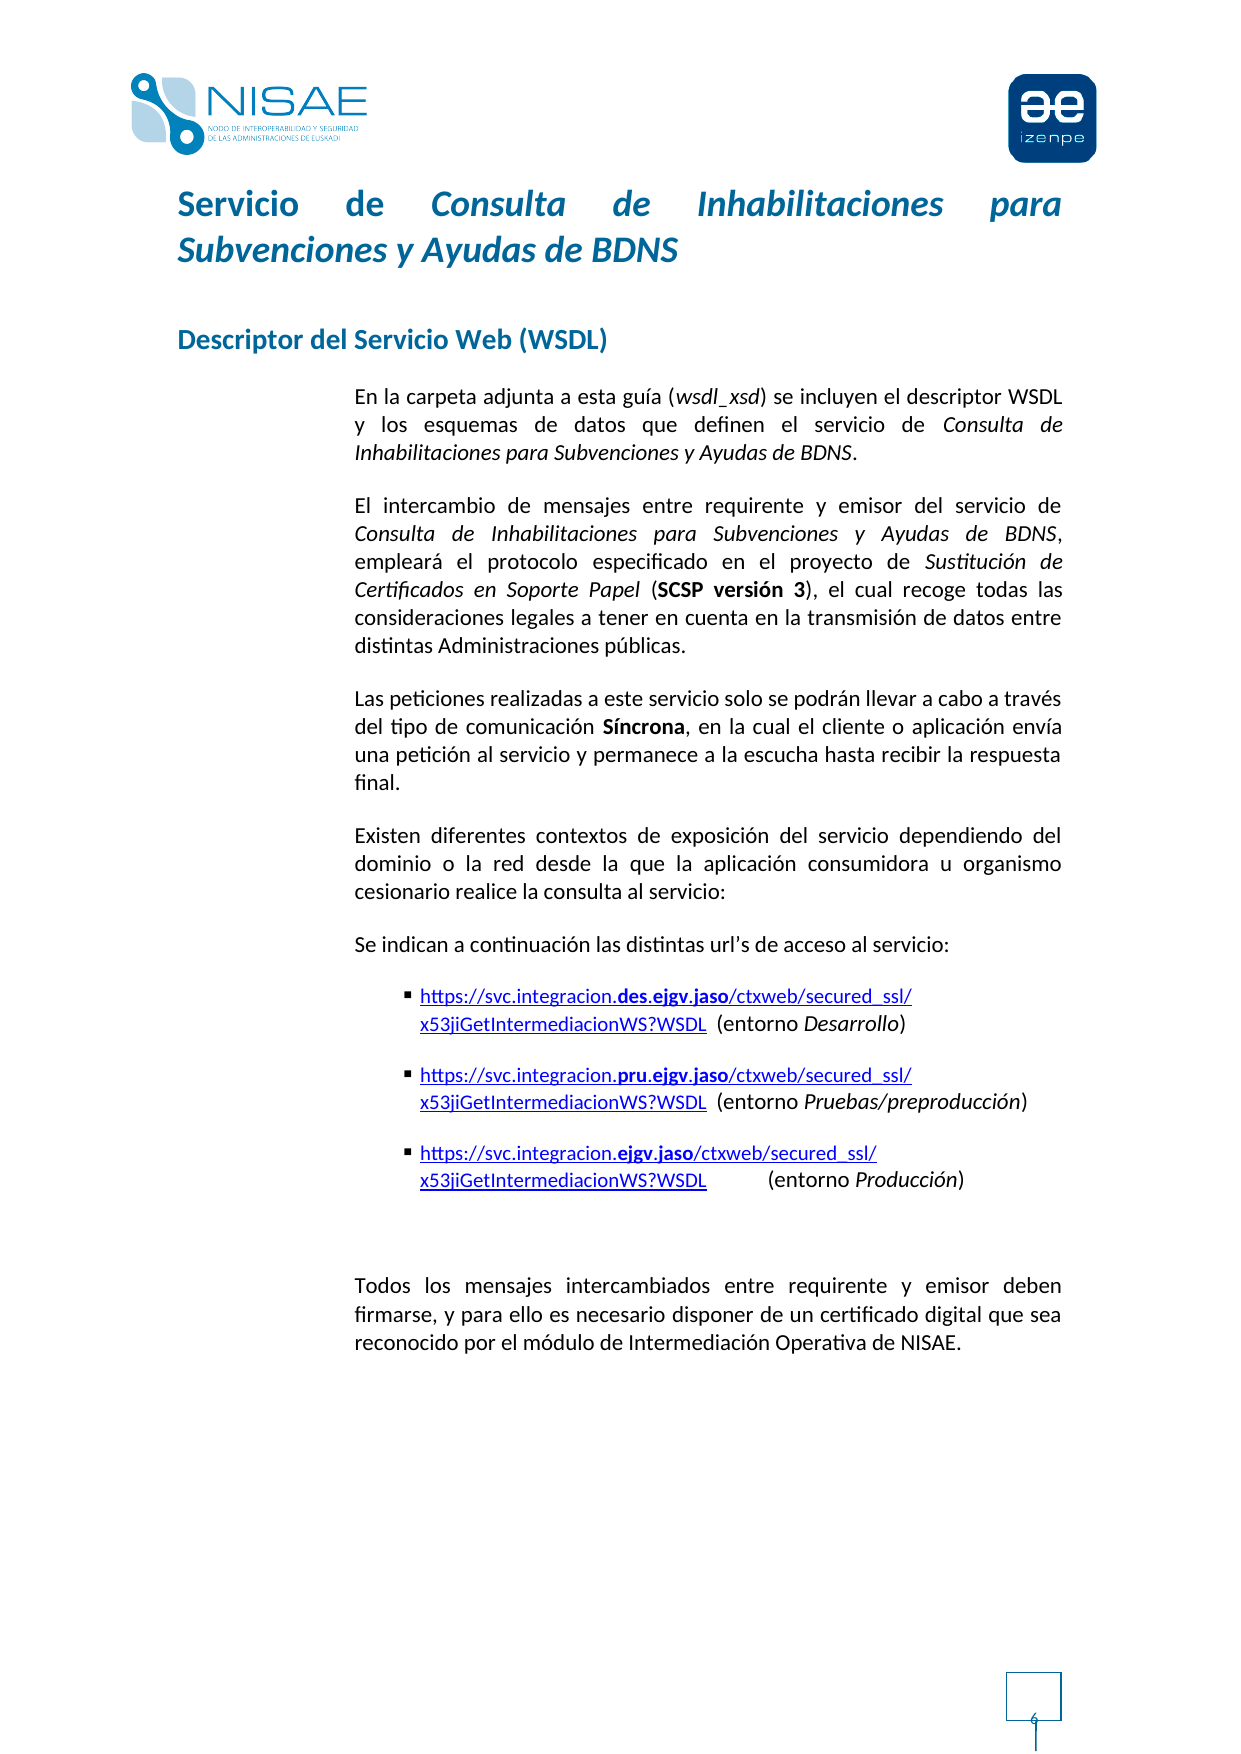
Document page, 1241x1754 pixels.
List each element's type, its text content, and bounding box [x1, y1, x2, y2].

list https://svc.integracion.ejgv.jaso/ctxweb/secured_ssl/x53jiGetIntermediacionWS?WSDL (entorno Producción) [402, 1140, 1063, 1194]
picture [181, 131, 193, 143]
list https://svc.integracion.des.ejgv.jaso/ctxweb/secured_ssl/x53jiGetIntermediacionWS?WSDL (entorno Desarrollo) [402, 983, 1063, 1037]
text Se indican a continuación las distintas url’s de acceso al servicio: [354, 930, 1063, 958]
picture [1007, 74, 1097, 163]
text Existen diferentes contextos de exposición del servicio dependiendo del dominio o la red desde la que la aplicación consumidora u organismo cesionario realice la consulta al servicio: [354, 821, 1063, 905]
list https://svc.integracion.pru.ejgv.jaso/ctxweb/secured_ssl/x53jiGetIntermediacionWS?WSDL (entorno Pruebas/preproducción) [402, 1062, 1063, 1115]
text Descriptor del Servicio Web (WSDL) [177, 321, 1063, 357]
text El intercambio de mensajes entre requirente y emisor del servicio de Consulta de Inhabilitaciones para Subvenciones y Ayudas de BDNS, empleará el protocolo especificado en el proyecto de Sustitución de Certificados en Soporte Papel (SCSP versión 3), el cual recoge todas las consideraciones legales a tener en cuenta en la transmisión de datos entre distintas Administraciones públicas. [354, 491, 1063, 659]
picture [118, 73, 180, 155]
text Servicio de Consulta de Inhabilitaciones para Subvenciones y Ayudas de BDNS [177, 180, 1063, 271]
text En la carpeta adjunta a esta guía (wsdl_xsd) se incluyen el descriptor WSDL y los esquemas de datos que definen el servicio de Consulta de Inhabilitaciones para Subvenciones y Ayudas de BDNS. [354, 382, 1063, 466]
picture [149, 73, 386, 155]
picture [139, 81, 148, 90]
text Todos los mensajes intercambiados entre requirente y emisor deben firmarse, y para ello es necesario disponer de un certificado digital que sea reconocido por el módulo de Intermediación Operativa de NISAE. [354, 1272, 1063, 1356]
text Las peticiones realizadas a este servicio solo se podrán llevar a cabo a través del tipo de comunicación Síncrona, en la cual el cliente o aplicación envía una petición al servicio y permanece a la escucha hasta recibir la respuesta final. [354, 684, 1063, 796]
